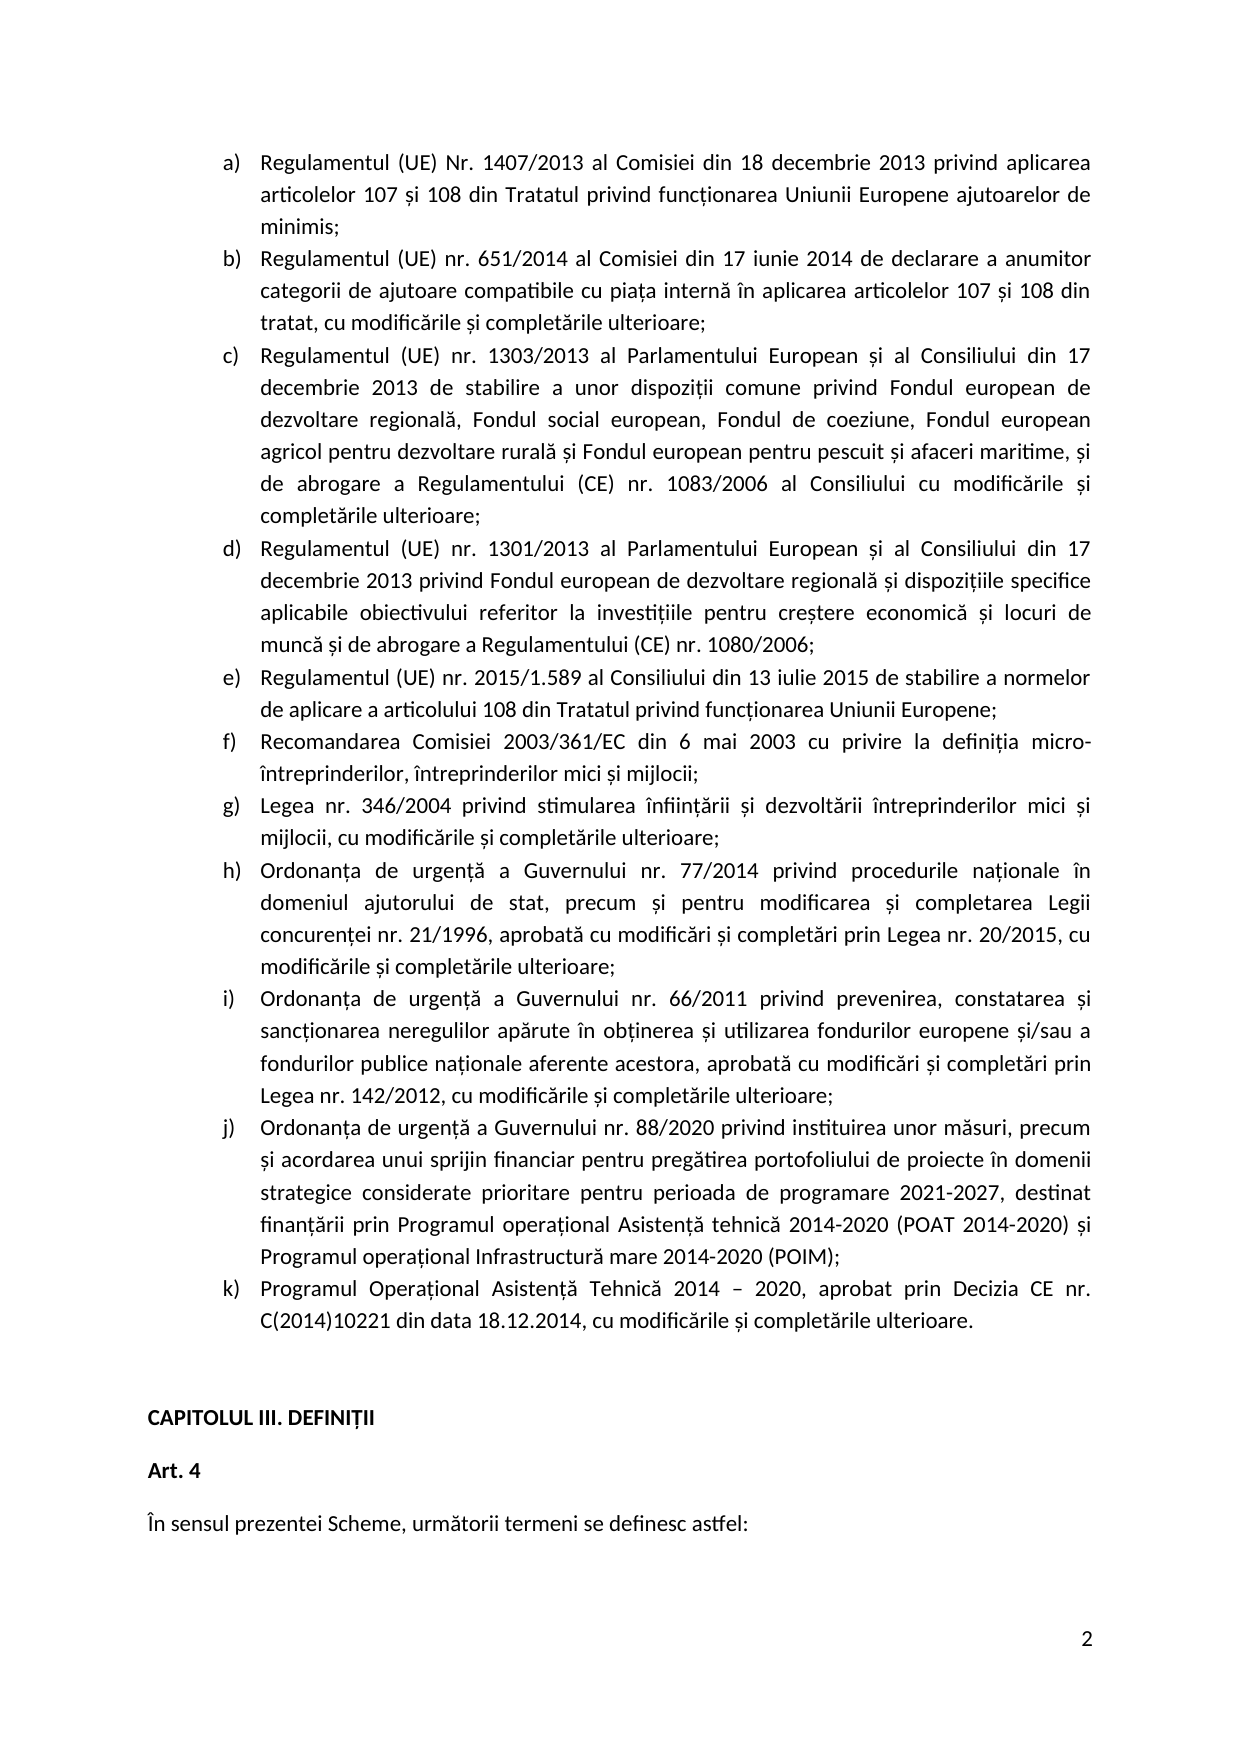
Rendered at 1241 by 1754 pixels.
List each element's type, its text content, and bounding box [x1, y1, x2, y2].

text În sensul prezentei Scheme, următorii termeni se definesc astfel: [148, 1509, 1093, 1537]
list Recomandarea Comisiei 2003/361/EC din 6 mai 2003 cu privire la definiția micro-întreprinderilor, întreprinderilor mici și mijlocii; [223, 727, 1093, 787]
list Regulamentul (UE) nr. 651/2014 al Comisiei din 17 iunie 2014 de declarare a anumitor categorii de ajutoare compatibile cu piața internă în aplicarea articolelor 107 și 108 din tratat, cu modificările și completările ulterioare; [223, 244, 1093, 337]
list Regulamentul (UE) nr. 1301/2013 al Parlamentului European și al Consiliului din 17 decembrie 2013 privind Fondul european de dezvoltare regională și dispozițiile specifice aplicabile obiectivului referitor la investițiile pentru creștere economică și locuri de muncă și de abrogare a Regulamentului (CE) nr. 1080/2006; [223, 534, 1093, 658]
text Art. 4 [148, 1456, 1093, 1484]
list Regulamentul (UE) Nr. 1407/2013 al Comisiei din 18 decembrie 2013 privind aplicarea articolelor 107 și 108 din Tratatul privind funcționarea Uniunii Europene ajutoarelor de minimis; [223, 148, 1093, 240]
list Regulamentul (UE) nr. 2015/1.589 al Consiliului din 13 iulie 2015 de stabilire a normelor de aplicare a articolului 108 din Tratatul privind funcționarea Uniunii Europene; [223, 663, 1093, 723]
text CAPITOLUL III. DEFINIȚII [148, 1403, 1093, 1431]
list Ordonanța de urgență a Guvernului nr. 88/2020 privind instituirea unor măsuri, precum și acordarea unui sprijin financiar pentru pregătirea portofoliului de proiecte în domenii strategice considerate prioritare pentru perioada de programare 2021-2027, destinat finanțării prin Programul operațional Asistență tehnică 2014-2020 (POAT 2014-2020) și Programul operațional Infrastructură mare 2014-2020 (POIM); [223, 1113, 1093, 1270]
list Legea nr. 346/2004 privind stimularea înființării și dezvoltării întreprinderilor mici și mijlocii, cu modificările și completările ulterioare; [223, 791, 1093, 852]
list Programul Operațional Asistență Tehnică 2014 – 2020, aprobat prin Decizia CE nr. C(2014)10221 din data 18.12.2014, cu modificările și completările ulterioare. [223, 1274, 1093, 1334]
list Ordonanța de urgență a Guvernului nr. 66/2011 privind prevenirea, constatarea și sancționarea neregulilor apărute în obținerea și utilizarea fondurilor europene și/sau a fondurilor publice naționale aferente acestora, aprobată cu modificări și completări prin Legea nr. 142/2012, cu modificările și completările ulterioare; [223, 984, 1093, 1109]
list Regulamentul (UE) nr. 1303/2013 al Parlamentului European și al Consiliului din 17 decembrie 2013 de stabilire a unor dispoziții comune privind Fondul european de dezvoltare regională, Fondul social european, Fondul de coeziune, Fondul european agricol pentru dezvoltare rurală și Fondul european pentru pescuit și afaceri maritime, și de abrogare a Regulamentului (CE) nr. 1083/2006 al Consiliului cu modificările și completările ulterioare; [223, 341, 1093, 530]
list Ordonanța de urgență a Guvernului nr. 77/2014 privind procedurile naționale în domeniul ajutorului de stat, precum și pentru modificarea și completarea Legii concurenței nr. 21/1996, aprobată cu modificări și completări prin Legea nr. 20/2015, cu modificările și completările ulterioare; [223, 856, 1093, 980]
